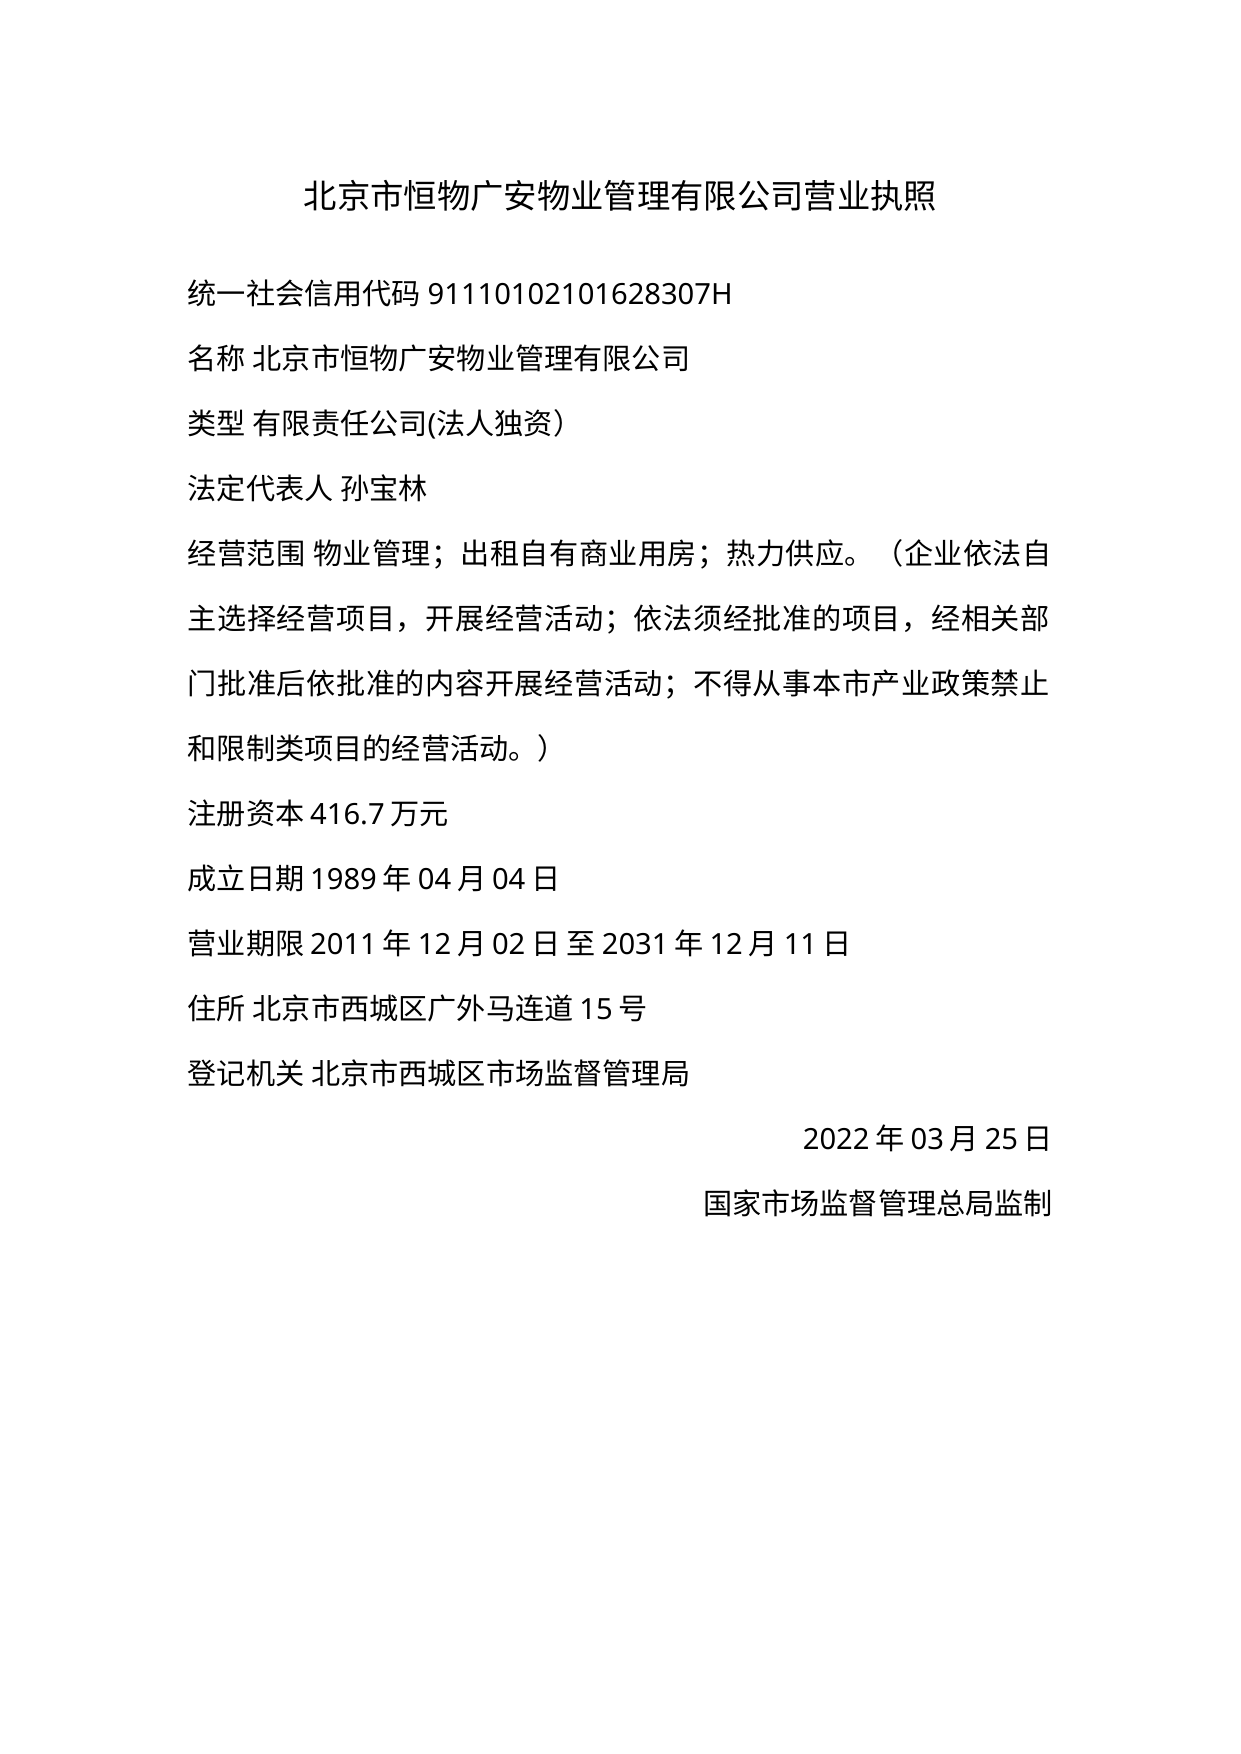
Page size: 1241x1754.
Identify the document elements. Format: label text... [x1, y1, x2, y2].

text 类型 有限责任公司(法人独资） [187, 389, 1053, 454]
text 成立日期1989年04月04日 [187, 844, 1053, 909]
text 2022年03月25日 [187, 1104, 1053, 1169]
text 登记机关 北京市西城区市场监督管理局 [187, 1039, 1053, 1104]
text 统一社会信用代码 91110102101628307H [187, 259, 1053, 324]
text 国家市场监督管理总局监制 [187, 1169, 1053, 1234]
text 住所 北京市西城区广外马连道15号 [187, 974, 1053, 1039]
text 营业期限2011年12月02日 至2031年12月11日 [187, 909, 1053, 974]
text 注册资本416.7万元 [187, 779, 1053, 844]
text 名称 北京市恒物广安物业管理有限公司 [187, 324, 1053, 389]
text 法定代表人 孙宝林 [187, 454, 1053, 519]
text 经营范围 物业管理；出租自有商业用房；热力供应。（企业依法自主选择经营项目，开展经营活动；依法须经批准的项目，经相关部门批准后依批准的内容开展经营活动；不得从事本市产业政策禁止和限制类项目的经营活动。） [187, 519, 1053, 779]
text 北京市恒物广安物业管理有限公司营业执照 [187, 162, 1053, 227]
